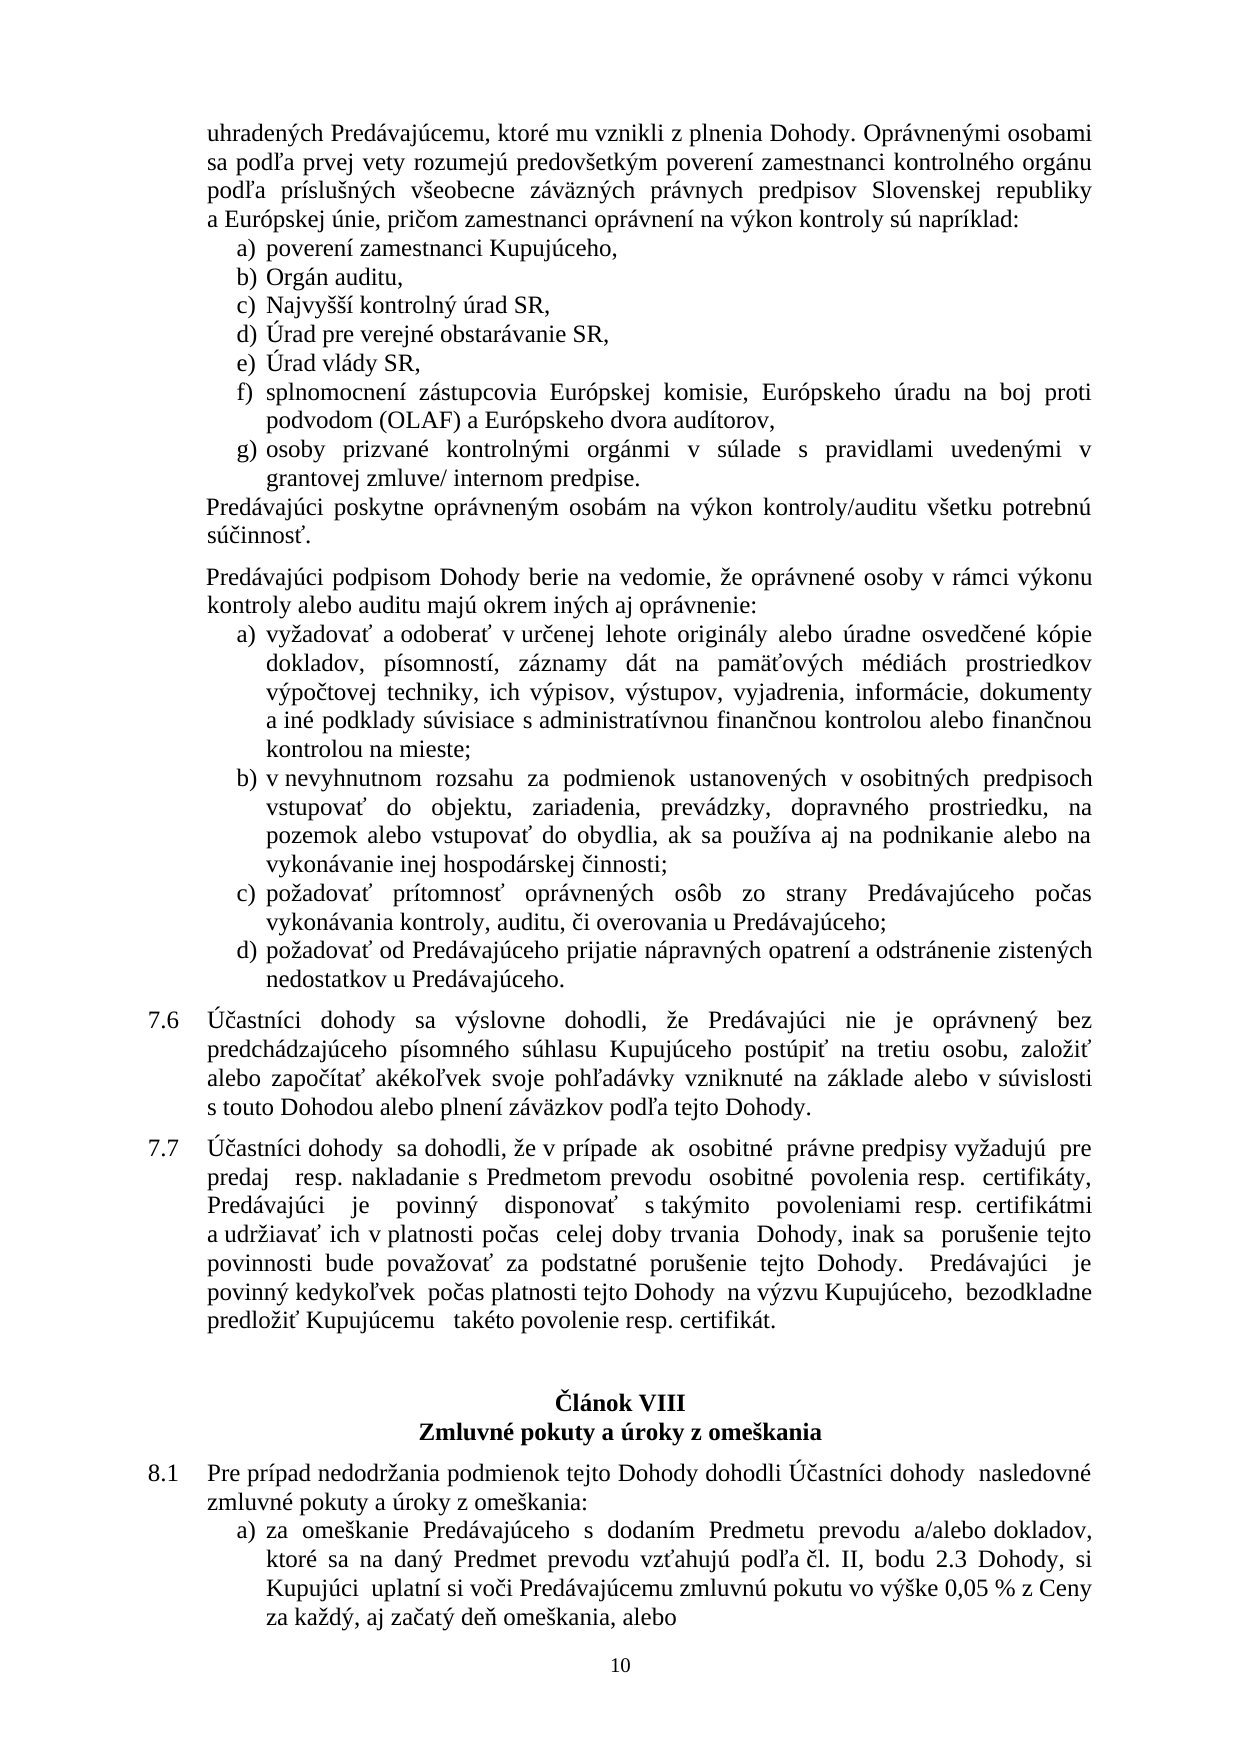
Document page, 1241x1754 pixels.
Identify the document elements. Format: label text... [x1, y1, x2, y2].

list požadovať prítomnosť oprávnených osôb zo strany Predávajúceho počas vykonávania kontroly, auditu, či overovania u Predávajúceho; [236, 878, 1092, 936]
list Úrad vlády SR, [236, 348, 1092, 377]
text Zmluvné pokuty a úroky z omeškania [148, 1417, 1092, 1446]
list vyžadovať a odoberať v určenej lehote originály alebo úradne osvedčené kópie dokladov, písomností, záznamy dát na pamäťových médiách prostriedkov výpočtovej techniky, ich výpisov, výstupov, vyjadrenia, informácie, dokumenty a iné podklady súvisiace s administratívnou finančnou kontrolou alebo finančnou kontrolou na mieste; [236, 619, 1092, 763]
text Článok VIII [148, 1388, 1092, 1417]
list poverení zamestnanci Kupujúceho, [236, 233, 1092, 262]
text za omeškanie Predávajúceho s dodaním Predmetu prevodu a/alebo dokladov, ktoré sa na daný Predmet prevodu vzťahujú podľa čl. II, bodu 2.3 Dohody, si Kupujúci uplatní si voči Predávajúcemu zmluvnú pokutu vo výške 0,05 % z Ceny za každý, aj začatý deň omeškania, alebo [236, 1516, 1092, 1631]
list Predávajúci podpisom Dohody berie na vedomie, že oprávnené osoby v rámci výkonu kontroly alebo auditu majú okrem iných aj oprávnenie: [206, 562, 1092, 619]
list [207, 118, 1092, 233]
list splnomocnení zástupcovia Európskej komisie, Európskeho úradu na boj proti podvodom (OLAF) a Európskeho dvora audítorov, [236, 377, 1092, 434]
list Úrad pre verejné obstarávanie SR, [236, 319, 1092, 348]
list Účastníci dohody sa výslovne dohodli, že Predávajúci nie je oprávnený bez predchádzajúceho písomného súhlasu Kupujúceho postúpiť na tretiu osobu, založiť alebo započítať akékoľvek svoje pohľadávky vzniknuté na základe alebo v súvislosti s touto Dohodou alebo plnení záväzkov podľa tejto Dohody. [148, 1006, 1092, 1121]
list Najvyšší kontrolný úrad SR, [236, 291, 1092, 319]
list Predávajúci poskytne oprávneným osobám na výkon kontroly/auditu všetku potrebnú súčinnosť. [206, 492, 1092, 549]
list Orgán auditu, [236, 262, 1092, 291]
list osoby prizvané kontrolnými orgánmi v súlade s pravidlami uvedenými v grantovej zmluve/ internom predpise. [236, 434, 1092, 492]
list Pre prípad nedodržania podmienok tejto Dohody dohodli Účastníci dohody nasledovné zmluvné pokuty a úroky z omeškania: [148, 1458, 1092, 1516]
list v nevyhnutnom rozsahu za podmienok ustanovených v osobitných predpisoch vstupovať do objektu, zariadenia, prevádzky, dopravného prostriedku, na pozemok alebo vstupovať do obydlia, ak sa používa aj na podnikanie alebo na vykonávanie inej hospodárskej činnosti; [236, 763, 1092, 878]
list požadovať od Predávajúceho prijatie nápravných opatrení a odstránenie zistených nedostatkov u Predávajúceho. [236, 936, 1092, 993]
list Účastníci dohody sa dohodli, že v prípade ak osobitné právne predpisy vyžadujú pre predaj resp. nakladanie s Predmetom prevodu osobitné povolenia resp. certifikáty, Predávajúci je povinný disponovať s takýmito povoleniami resp. certifikátmi a udržiavať ich v platnosti počas celej doby trvania Dohody, inak sa porušenie tejto povinnosti bude považovať za podstatné porušenie tejto Dohody. Predávajúci je povinný kedykoľvek počas platnosti tejto Dohody na výzvu Kupujúceho, bezodkladne predložiť Kupujúcemu takéto povolenie resp. certifikát. [148, 1133, 1092, 1334]
